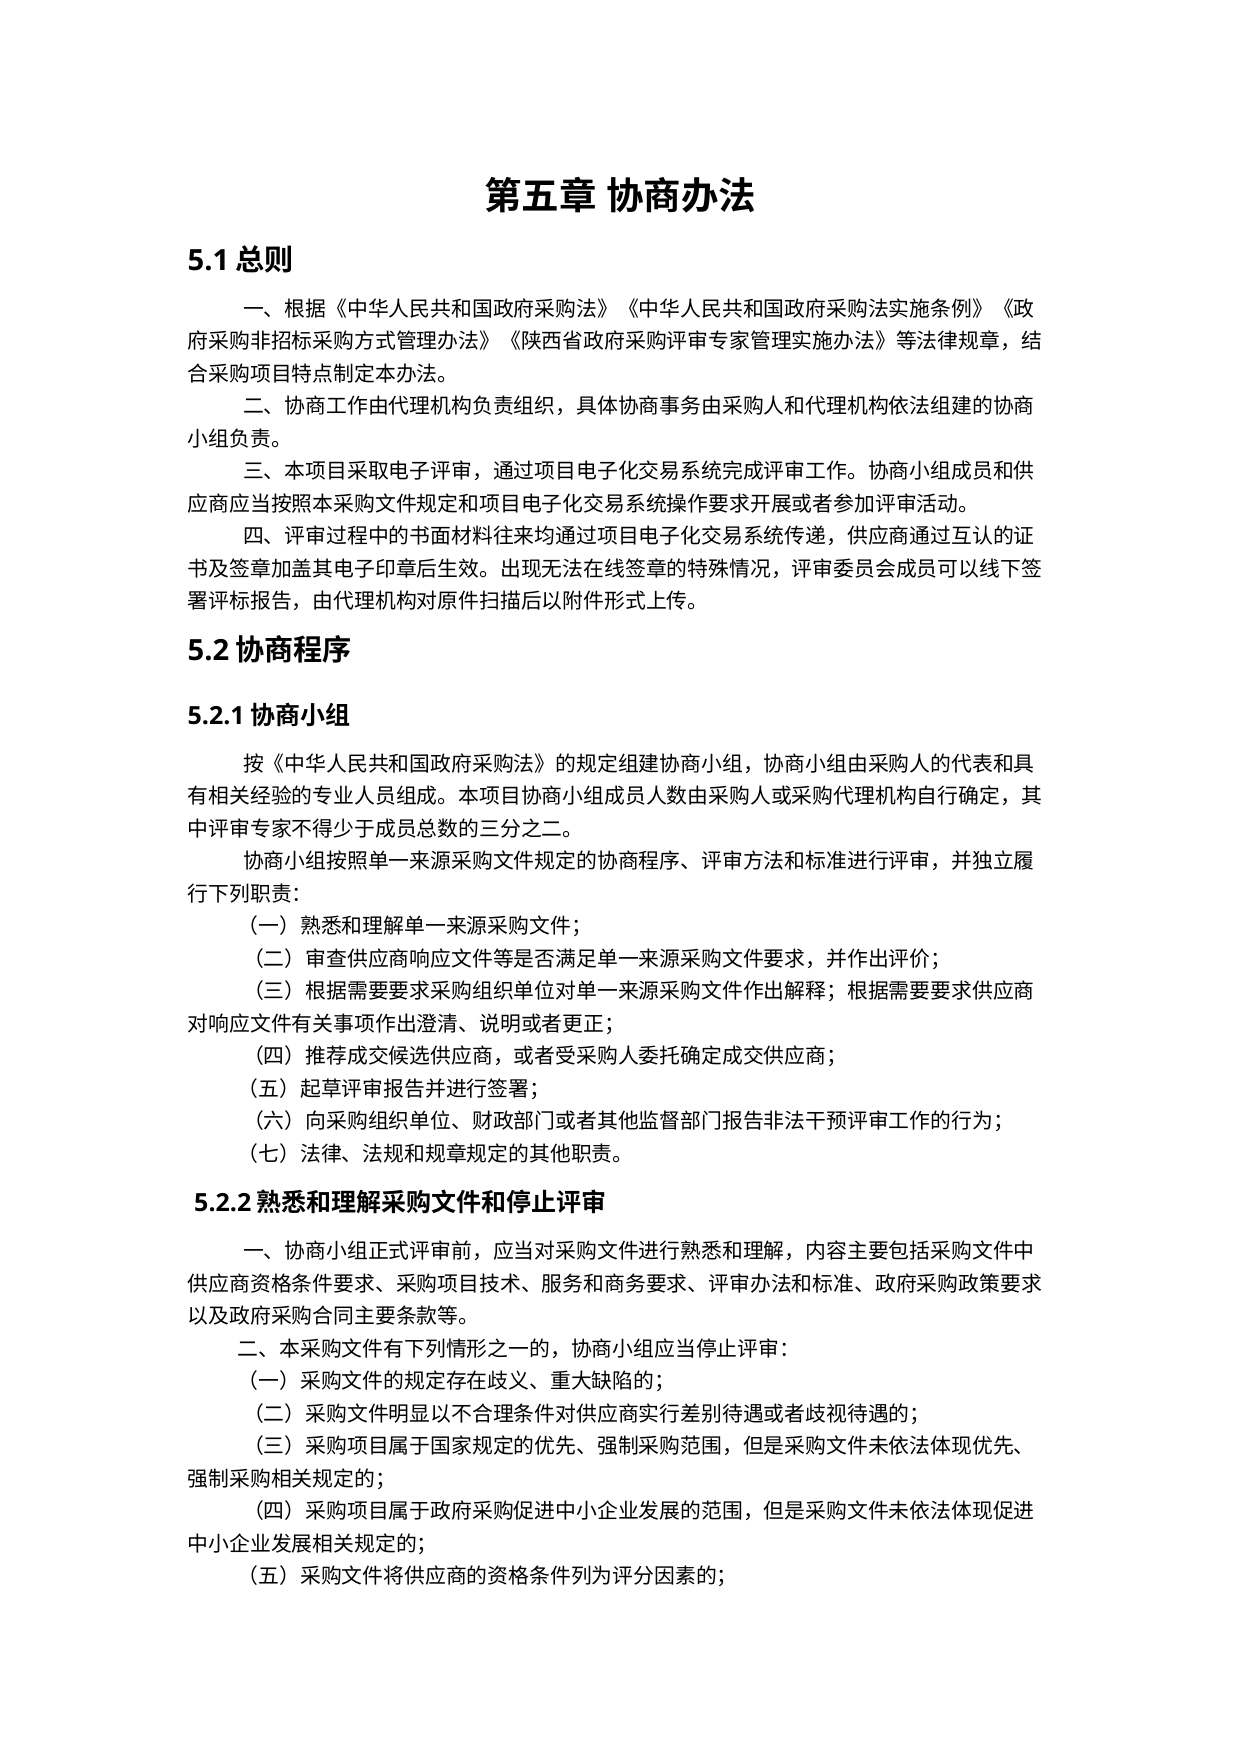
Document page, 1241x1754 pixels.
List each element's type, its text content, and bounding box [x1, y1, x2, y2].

text （三）根据需要要求采购组织单位对单一来源采购文件作出解释；根据需要要求供应商对响应文件有关事项作出澄清、说明或者更正； [187, 974, 1053, 1039]
text （六）向采购组织单位、财政部门或者其他监督部门报告非法干预评审工作的行为； [187, 1104, 1053, 1137]
text 一、根据《中华人民共和国政府采购法》《中华人民共和国政府采购法实施条例》《政府采购非招标采购方式管理办法》《陕西省政府采购评审专家管理实施办法》等法律规章，结合采购项目特点制定本办法。 [187, 292, 1053, 389]
text 5.2.1协商小组 [187, 682, 1053, 747]
text （二）审查供应商响应文件等是否满足单一来源采购文件要求，并作出评价； [187, 942, 1053, 974]
text （一）采购文件的规定存在歧义、重大缺陷的； [187, 1364, 1053, 1397]
text 协商小组按照单一来源采购文件规定的协商程序、评审方法和标准进行评审，并独立履行下列职责： [187, 844, 1053, 909]
text 5.2协商程序 [187, 617, 1053, 682]
text 二、协商工作由代理机构负责组织，具体协商事务由采购人和代理机构依法组建的协商小组负责。 [187, 389, 1053, 454]
text （四）推荐成交候选供应商，或者受采购人委托确定成交供应商； [187, 1039, 1053, 1072]
text 按《中华人民共和国政府采购法》的规定组建协商小组，协商小组由采购人的代表和具有相关经验的专业人员组成。本项目协商小组成员人数由采购人或采购代理机构自行确定，其中评审专家不得少于成员总数的三分之二。 [187, 747, 1053, 844]
text 三、本项目采取电子评审，通过项目电子化交易系统完成评审工作。协商小组成员和供应商应当按照本采购文件规定和项目电子化交易系统操作要求开展或者参加评审活动。 [187, 454, 1053, 519]
text （一）熟悉和理解单一来源采购文件； [187, 909, 1053, 942]
text 5.2.2熟悉和理解采购文件和停止评审 [187, 1169, 1053, 1234]
text （二）采购文件明显以不合理条件对供应商实行差别待遇或者歧视待遇的； [187, 1397, 1053, 1429]
text 第五章 协商办法 [187, 162, 1053, 227]
text （七）法律、法规和规章规定的其他职责。 [187, 1137, 1053, 1169]
text （三）采购项目属于国家规定的优先、强制采购范围，但是采购文件未依法体现优先、强制采购相关规定的； [187, 1429, 1053, 1494]
text 5.1总则 [187, 227, 1053, 292]
text 一、协商小组正式评审前，应当对采购文件进行熟悉和理解，内容主要包括采购文件中供应商资格条件要求、采购项目技术、服务和商务要求、评审办法和标准、政府采购政策要求以及政府采购合同主要条款等。 [187, 1234, 1053, 1332]
text （四）采购项目属于政府采购促进中小企业发展的范围，但是采购文件未依法体现促进中小企业发展相关规定的； [187, 1494, 1053, 1559]
text 二、本采购文件有下列情形之一的，协商小组应当停止评审： [187, 1332, 1053, 1364]
text 四、评审过程中的书面材料往来均通过项目电子化交易系统传递，供应商通过互认的证书及签章加盖其电子印章后生效。出现无法在线签章的特殊情况，评审委员会成员可以线下签署评标报告，由代理机构对原件扫描后以附件形式上传。 [187, 519, 1053, 617]
text （五）起草评审报告并进行签署； [187, 1072, 1053, 1104]
text （五）采购文件将供应商的资格条件列为评分因素的； [187, 1559, 1053, 1592]
